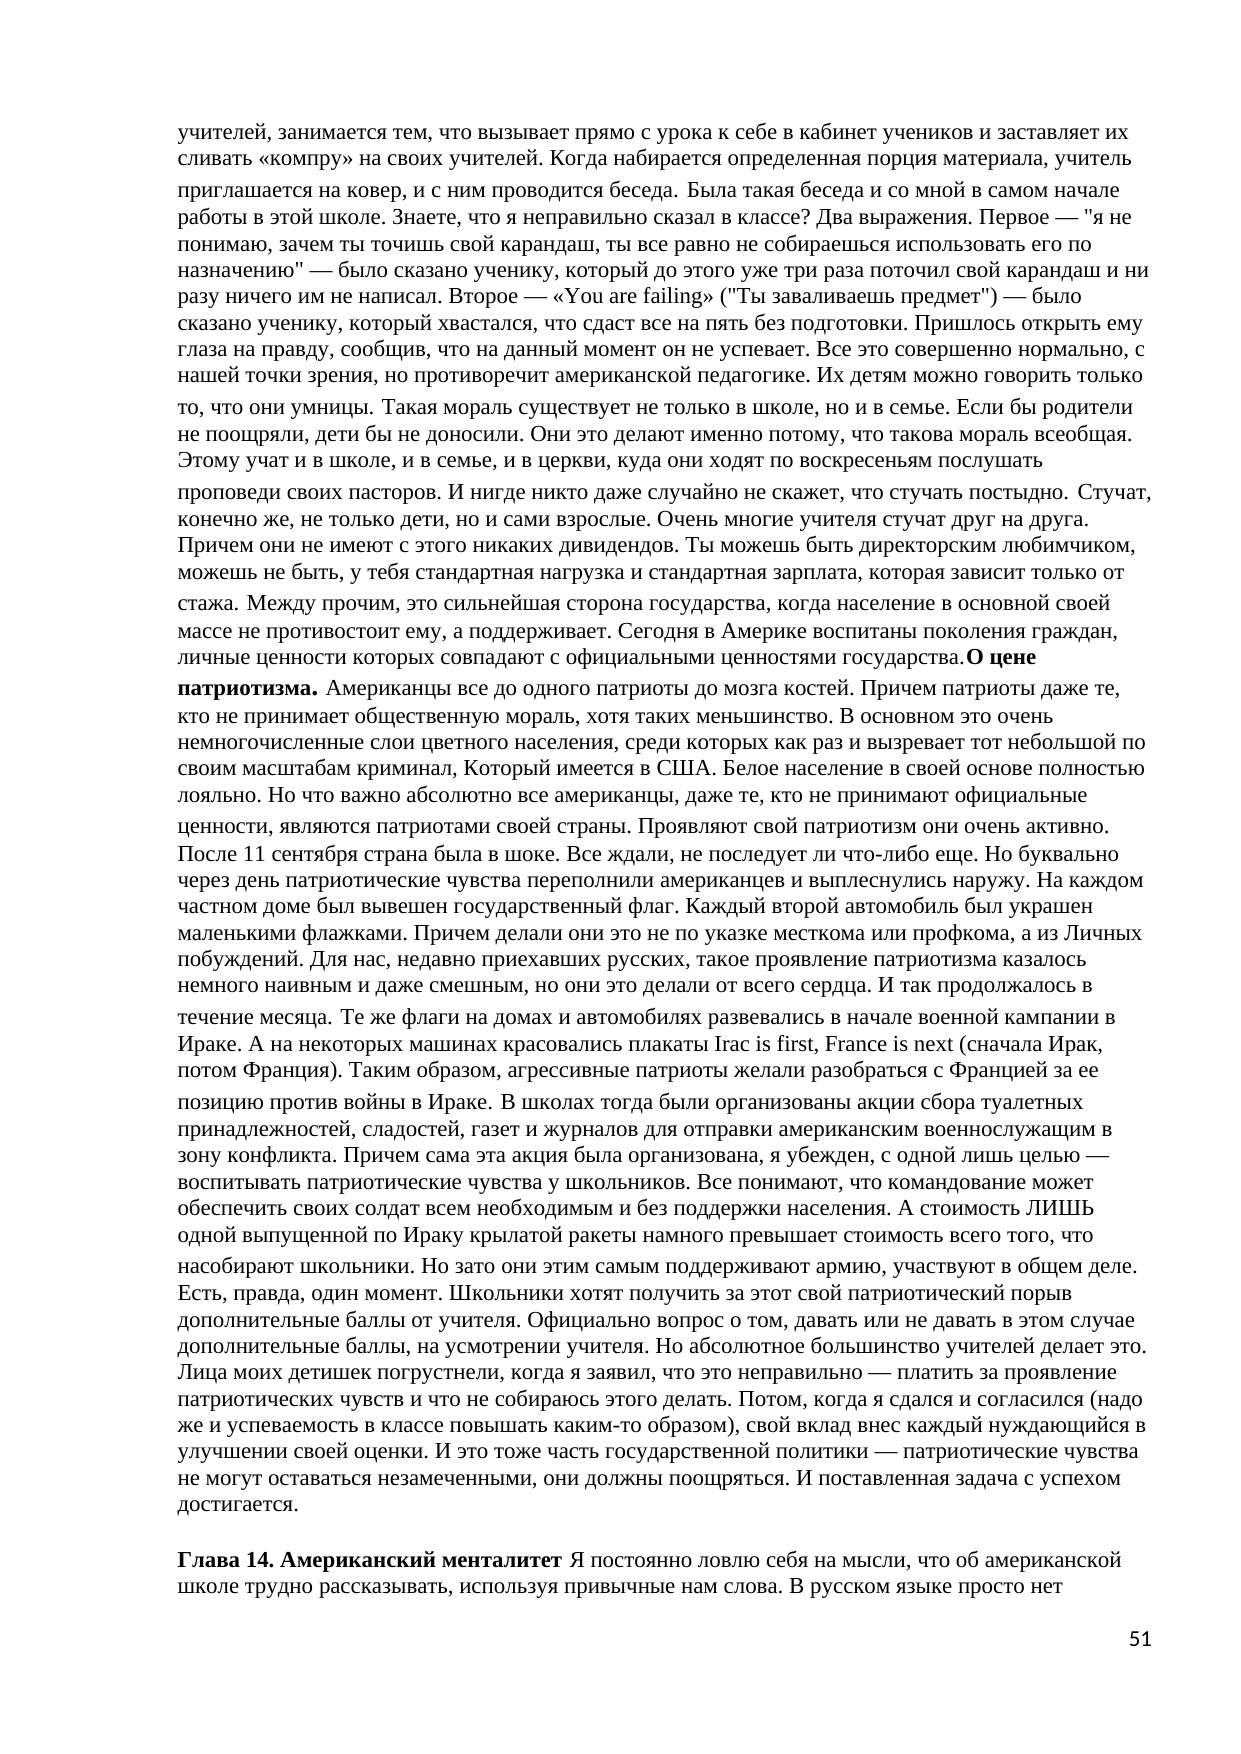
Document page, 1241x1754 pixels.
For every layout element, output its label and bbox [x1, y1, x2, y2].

text [177, 118, 1152, 1517]
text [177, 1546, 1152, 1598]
